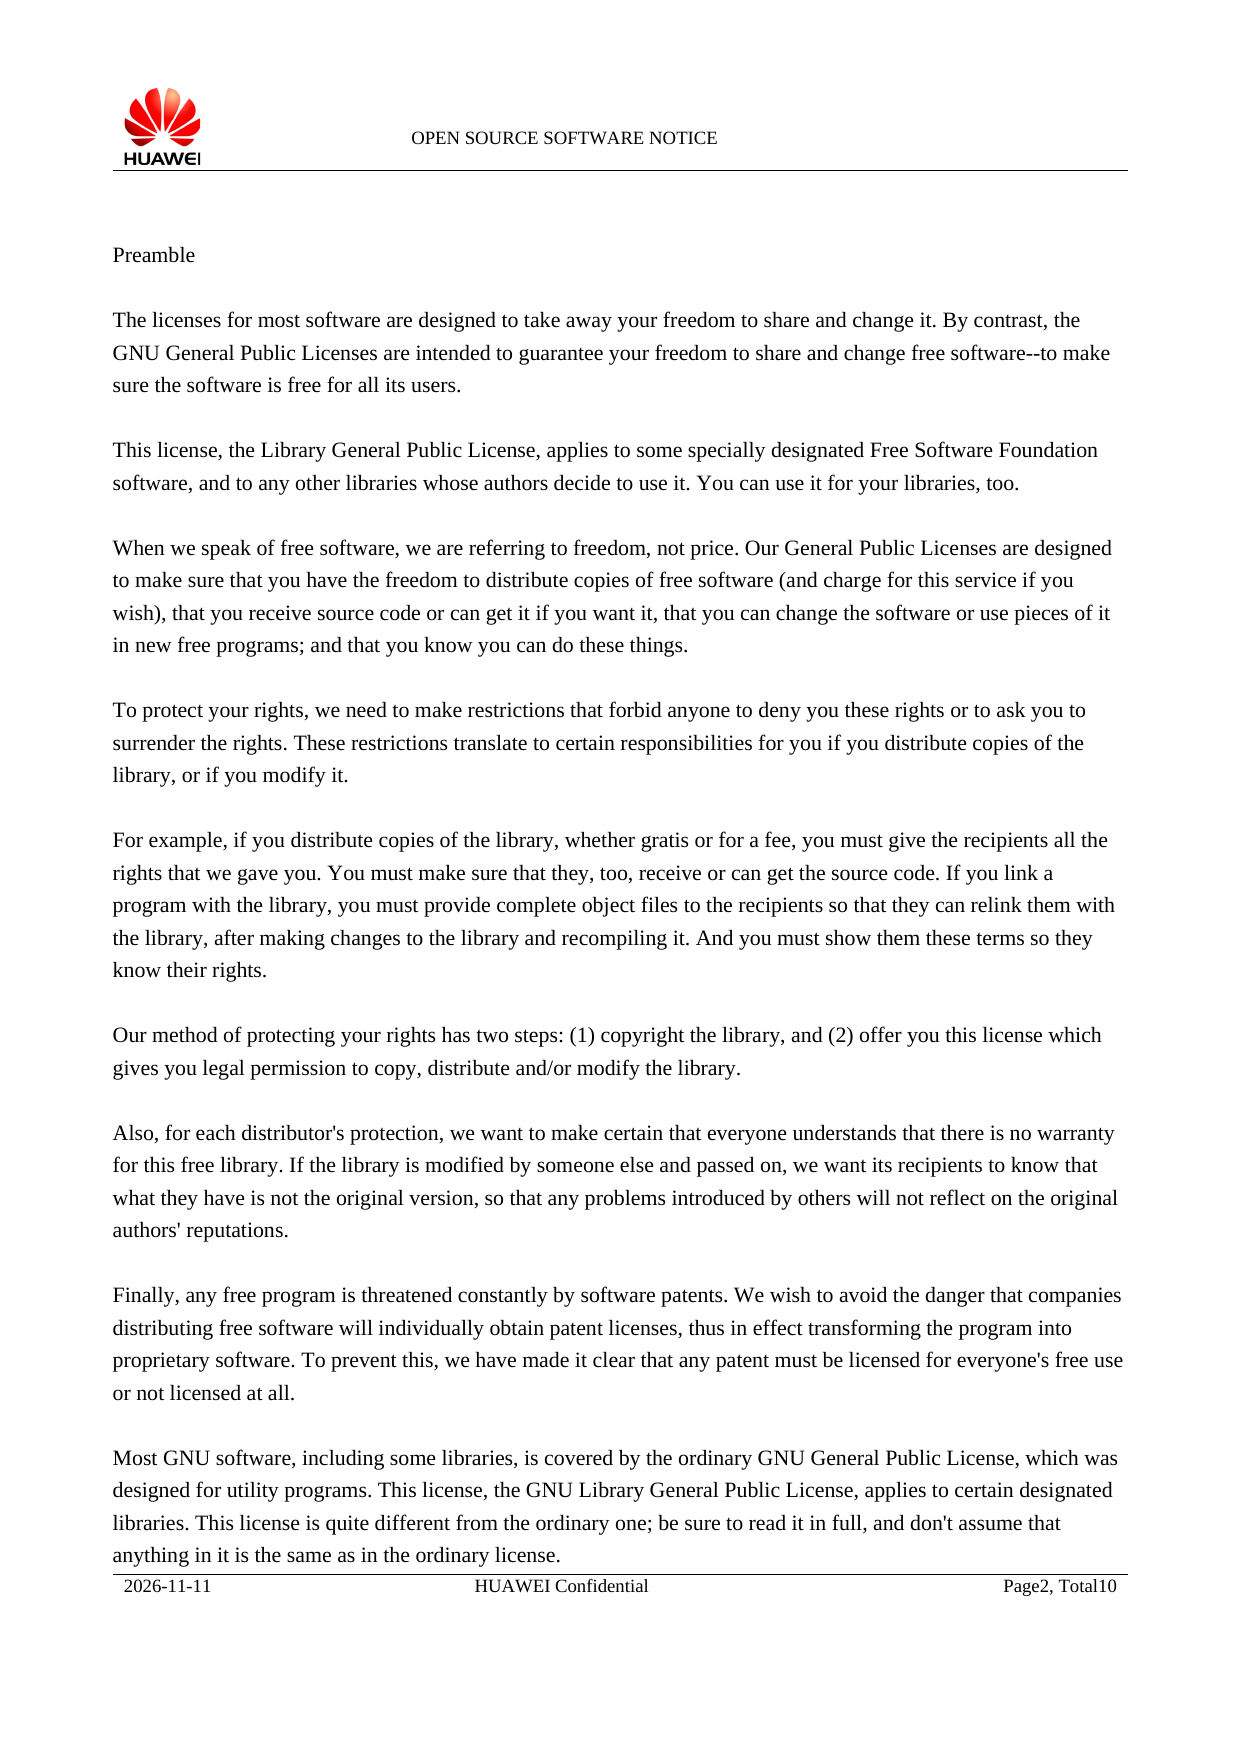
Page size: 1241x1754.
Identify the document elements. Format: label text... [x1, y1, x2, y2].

picture [124, 88, 201, 165]
